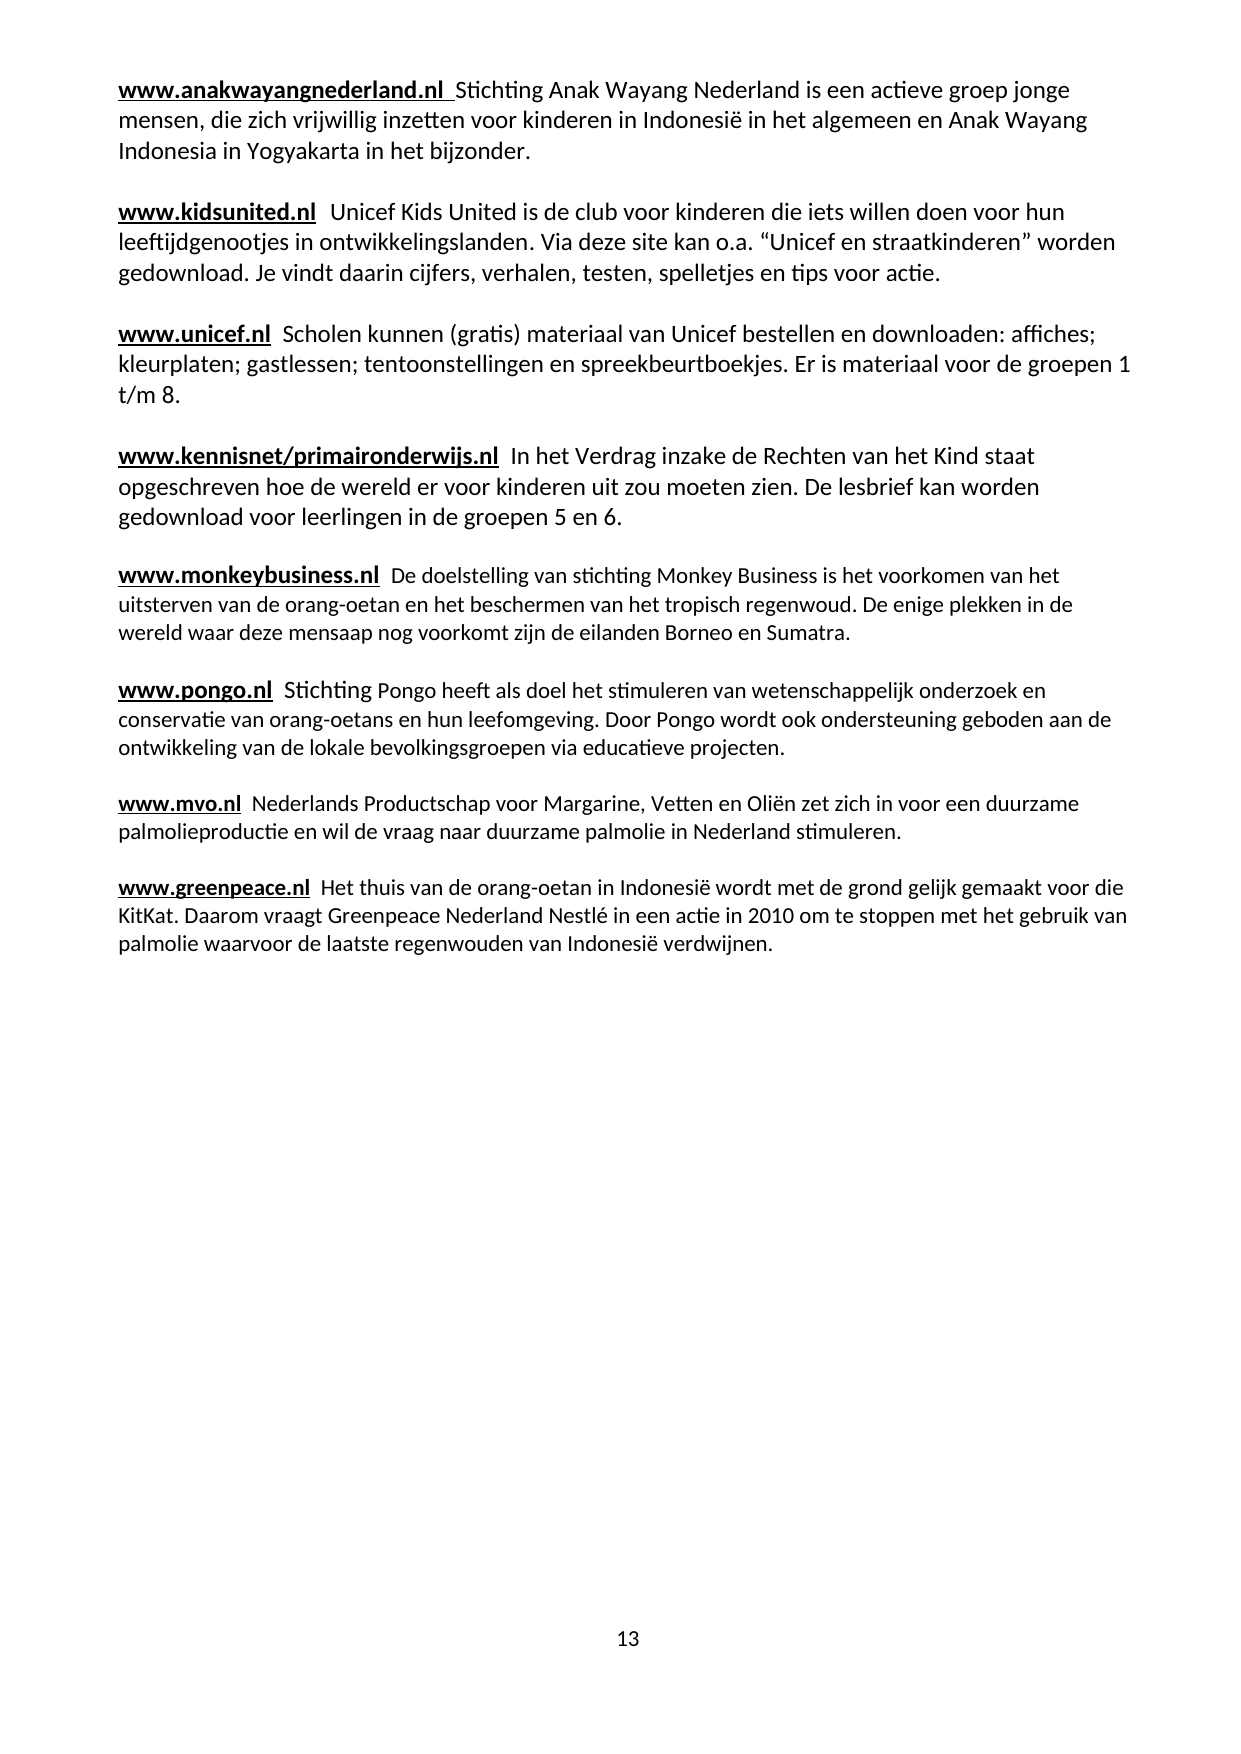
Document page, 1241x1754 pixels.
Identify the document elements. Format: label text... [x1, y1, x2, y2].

text www.pongo.nl Stichting Pongo heeft als doel het stimuleren van wetenschappelijk onderzoek en conservatie van orang-oetans en hun leefomgeving. Door Pongo wordt ook ondersteuning geboden aan de ontwikkeling van de lokale bevolkingsgroepen via educatieve projecten. [118, 674, 1137, 761]
text www.mvo.nl Nederlands Productschap voor Margarine, Vetten en Oliën zet zich in voor een duurzame palmolieproductie en wil de vraag naar duurzame palmolie in Nederland stimuleren. [118, 789, 1137, 845]
text www.monkeybusiness.nl De doelstelling van stichting Monkey Business is het voorkomen van het uitsterven van de orang-oetan en het beschermen van het tropisch regenwoud. De enige plekken in de wereld waar deze mensaap nog voorkomt zijn de eilanden Borneo en Sumatra. [118, 560, 1137, 646]
text www.greenpeace.nl Het thuis van de orang-oetan in Indonesië wordt met de grond gelijk gemaakt voor die KitKat. Daarom vraagt Greenpeace Nederland Nestlé in een actie in 2010 om te stoppen met het gebruik van palmolie waarvoor de laatste regenwouden van Indonesië verdwijnen. [118, 873, 1137, 957]
text www.kidsunited.nl Unicef Kids United is de club voor kinderen die iets willen doen voor hun leeftijdgenootjes in ontwikkelingslanden. Via deze site kan o.a. “Unicef en straatkinderen” worden gedownload. Je vindt daarin cijfers, verhalen, testen, spelletjes en tips voor actie. [118, 196, 1137, 287]
text www.unicef.nl Scholen kunnen (gratis) materiaal van Unicef bestellen en downloaden: affiches; kleurplaten; gastlessen; tentoonstellingen en spreekbeurtboekjes. Er is materiaal voor de groepen 1 t/m 8. [118, 318, 1137, 409]
text www.kennisnet/primaironderwijs.nl In het Verdrag inzake de Rechten van het Kind staat opgeschreven hoe de wereld er voor kinderen uit zou moeten zien. De lesbrief kan worden gedownload voor leerlingen in de groepen 5 en 6. [118, 440, 1137, 532]
text www.anakwayangnederland.nl Stichting Anak Wayang Nederland is een actieve groep jonge mensen, die zich vrijwillig inzetten voor kinderen in Indonesië in het algemeen en Anak Wayang Indonesia in Yogyakarta in het bijzonder. [118, 74, 1137, 165]
picture [321, 207, 325, 221]
